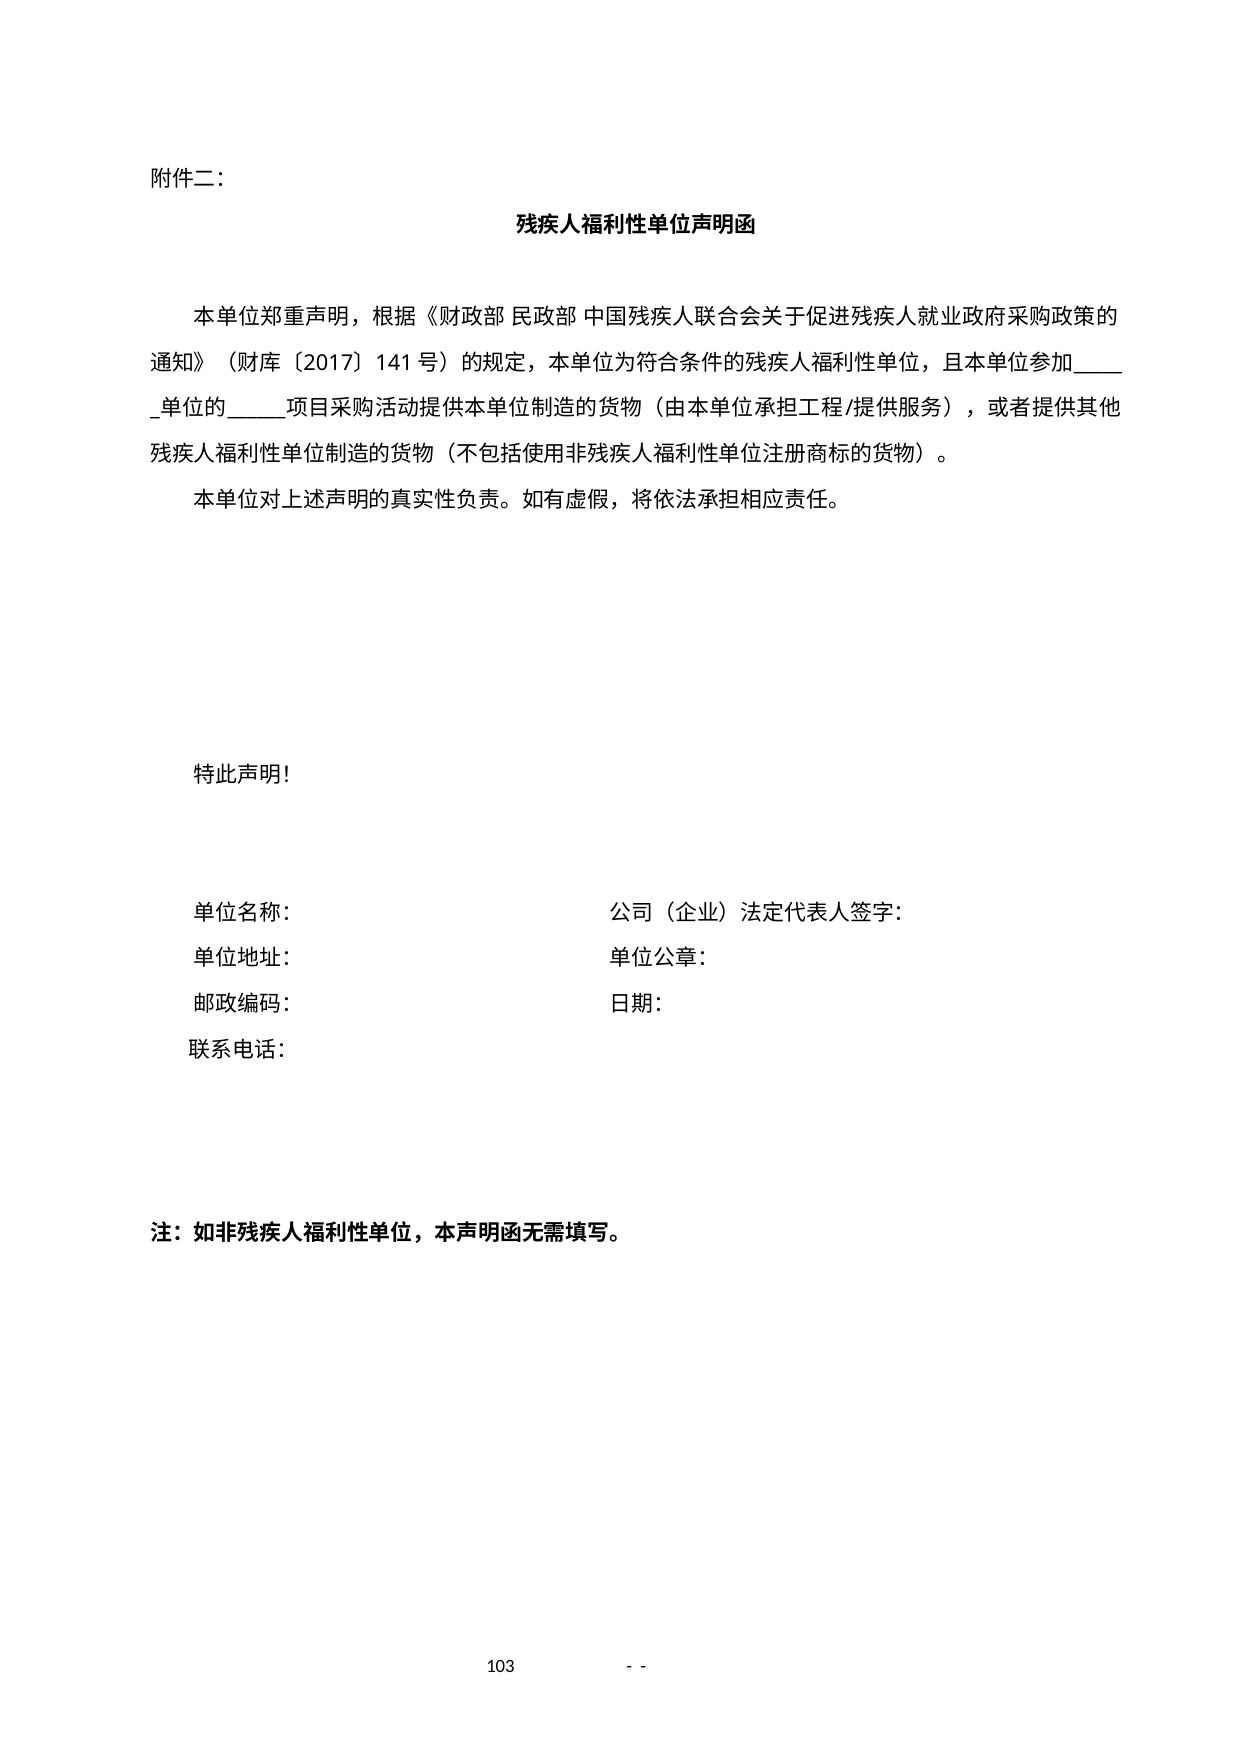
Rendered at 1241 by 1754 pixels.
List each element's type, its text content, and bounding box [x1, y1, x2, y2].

text 单位名称： 公司（企业）法定代表人签字： [150, 883, 1122, 929]
text 联系电话： [150, 1021, 1122, 1067]
text 单位地址： 单位公章： [150, 929, 1122, 975]
text 残疾人福利性单位声明函 [150, 196, 1122, 242]
text 本单位郑重声明，根据《财政部 民政部 中国残疾人联合会关于促进残疾人就业政府采购政策的通知》（财库〔2017〕141号）的规定，本单位为符合条件的残疾人福利性单位，且本单位参加______单位的______项目采购活动提供本单位制造的货物（由本单位承担工程/提供服务），或者提供其他残疾人福利性单位制造的货物（不包括使用非残疾人福利性单位注册商标的货物）。 [150, 287, 1122, 471]
text 本单位对上述声明的真实性负责。如有虚假，将依法承担相应责任。 [150, 471, 1122, 517]
text 邮政编码： 日期： [150, 975, 1122, 1021]
text 附件二： [150, 150, 1122, 196]
text 注：如非残疾人福利性单位，本声明函无需填写。 [150, 1204, 1122, 1250]
text 特此声明！ [150, 746, 1122, 792]
